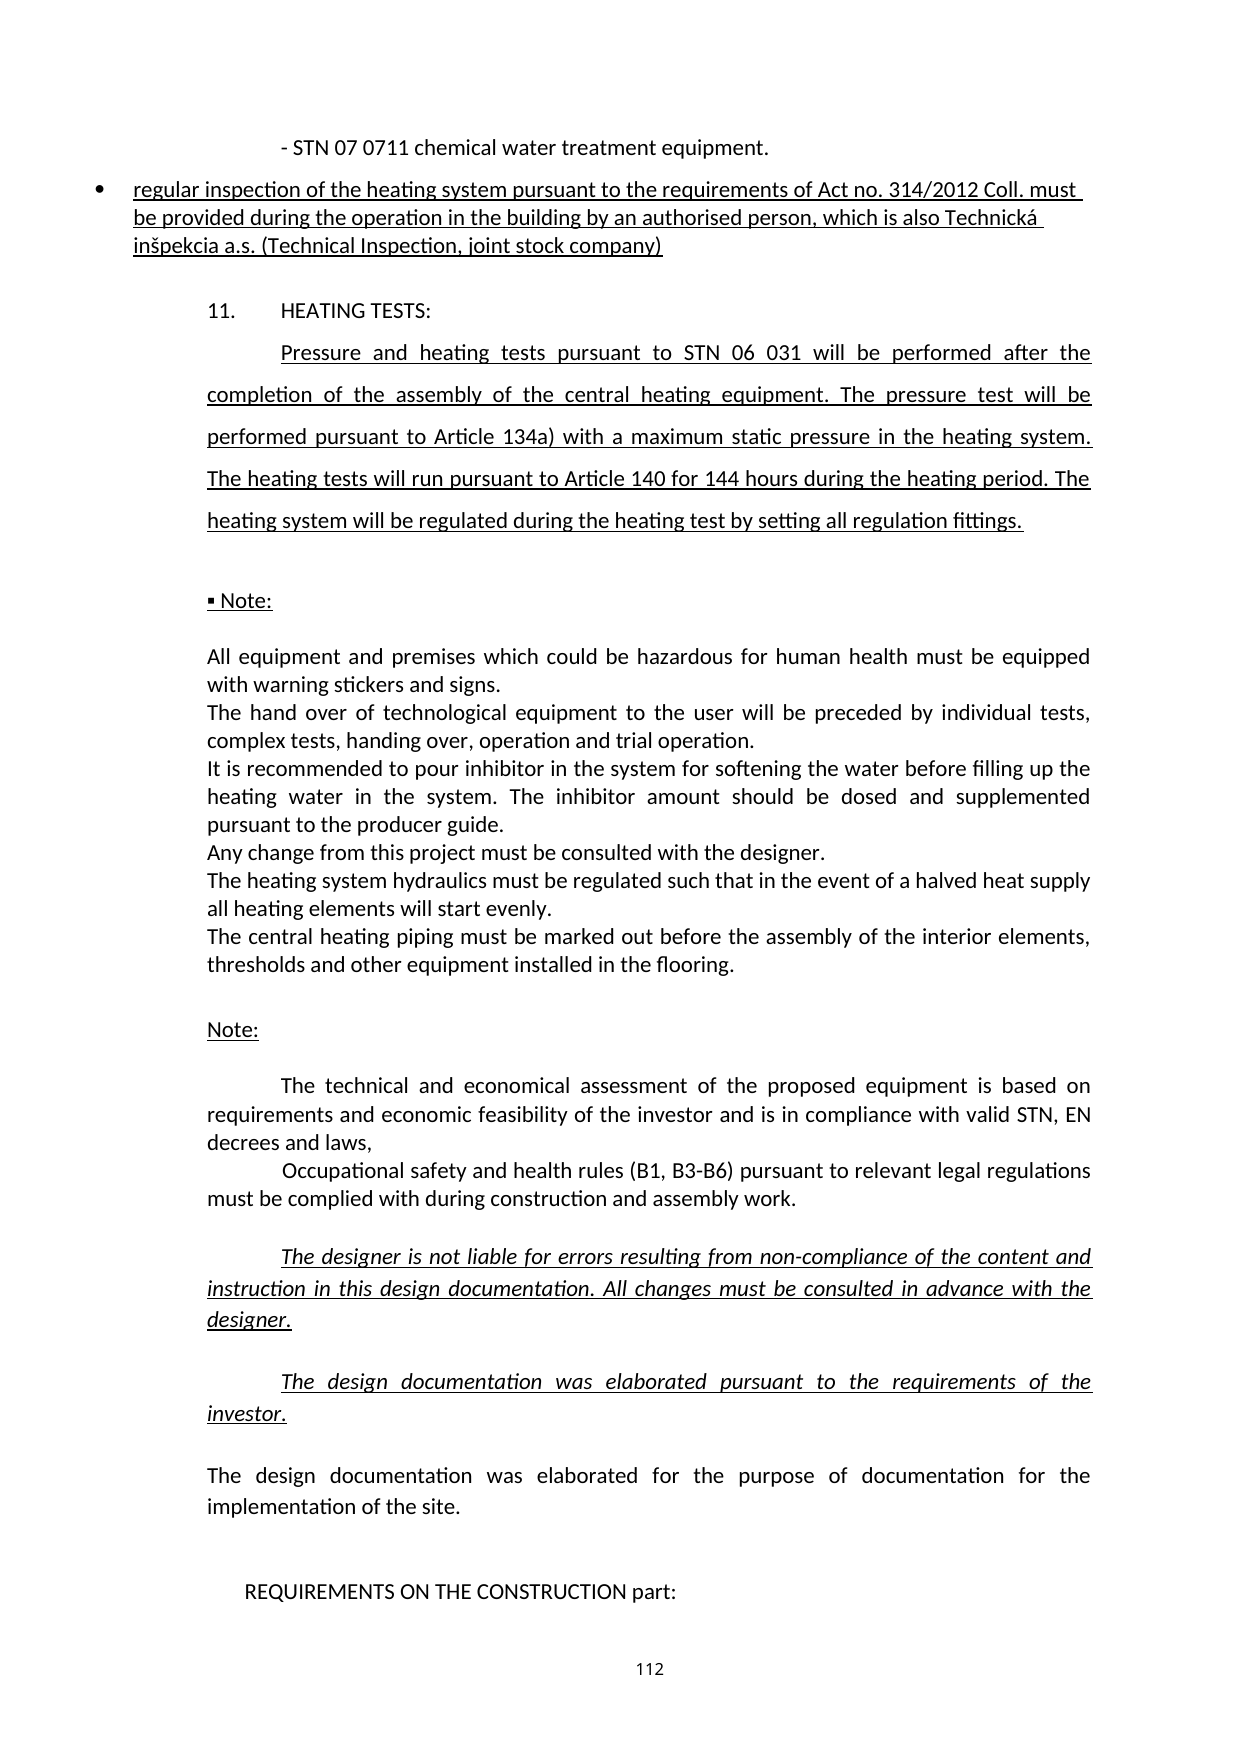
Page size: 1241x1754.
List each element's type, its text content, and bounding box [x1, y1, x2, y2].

text ▪ Note: [207, 586, 1092, 614]
text The heating system hydraulics must be regulated such that in the event of a halved heat supply all heating elements will start evenly. [207, 866, 1092, 922]
text Pressure and heating tests pursuant to STN 06 031 will be performed after the completion of the assembly of the central heating equipment. The pressure test will be performed pursuant to Article 134a) with a maximum static pressure in the heating system. The heating tests will run pursuant to Article 140 for 144 hours during the heating period. The heating system will be regulated during the heating test by setting all regulation fittings. [207, 338, 1092, 404]
text All equipment and premises which could be hazardous for human health must be equipped with warning stickers and signs. [207, 642, 1092, 698]
text The central heating piping must be marked out before the assembly of the interior elements, thresholds and other equipment installed in the flooring. [207, 922, 1092, 978]
text The designer is not liable for errors resulting from non-compliance of the content and instruction in this design documentation. All changes must be consulted in advance with the designer. [207, 1299, 1092, 1333]
text It is recommended to pour inhibitor in the system for softening the water before filling up the heating water in the system. The inhibitor amount should be dosed and supplemented pursuant to the producer guide. [207, 754, 1092, 838]
text REQUIREMENTS ON THE CONSTRUCTION part: [244, 1577, 1092, 1605]
list regular inspection of the heating system pursuant to the requirements of Act no. 314/2012 Coll. must be provided during the operation in the building by an authorised person, which is also Technická inšpekcia a.s. (Technical Inspection, joint stock company) [96, 175, 1092, 259]
text The design documentation was elaborated for the purpose of documentation for the implementation of the site. [207, 1458, 1092, 1521]
text Occupational safety and health rules (B1, B3-B6) pursuant to relevant legal regulations must be complied with during construction and assembly work. [207, 1156, 1092, 1212]
text The hand over of technological equipment to the user will be preceded by individual tests, complex tests, handing over, operation and trial operation. [207, 698, 1092, 754]
text - STN 07 0711 chemical water treatment equipment. [207, 133, 1092, 161]
text Pressure and heating tests pursuant to STN 06 031 will be performed after the completion of the assembly of the central heating equipment. The pressure test will be performed pursuant to Article 134a) with a maximum static pressure in the heating system. The heating tests will run pursuant to Article 140 for 144 hours during the heating period. The heating system will be regulated during the heating test by setting all regulation fittings. [207, 406, 1092, 447]
text The designer is not liable for errors resulting from non-compliance of the content and instruction in this design documentation. All changes must be consulted in advance with the designer. [207, 1240, 1092, 1298]
text 11. HEATING TESTS: [207, 296, 1092, 324]
text The design documentation was elaborated pursuant to the requirements of the investor. [207, 1365, 1092, 1427]
text Any change from this project must be consulted with the designer. [207, 838, 1092, 866]
text Note: [207, 1016, 1092, 1044]
text The technical and economical assessment of the proposed equipment is based on requirements and economic feasibility of the investor and is in compliance with valid STN, EN decrees and laws, [207, 1072, 1092, 1156]
text Pressure and heating tests pursuant to STN 06 031 will be performed after the completion of the assembly of the central heating equipment. The pressure test will be performed pursuant to Article 134a) with a maximum static pressure in the heating system. The heating tests will run pursuant to Article 140 for 144 hours during the heating period. The heating system will be regulated during the heating test by setting all regulation fittings. [207, 448, 1092, 534]
